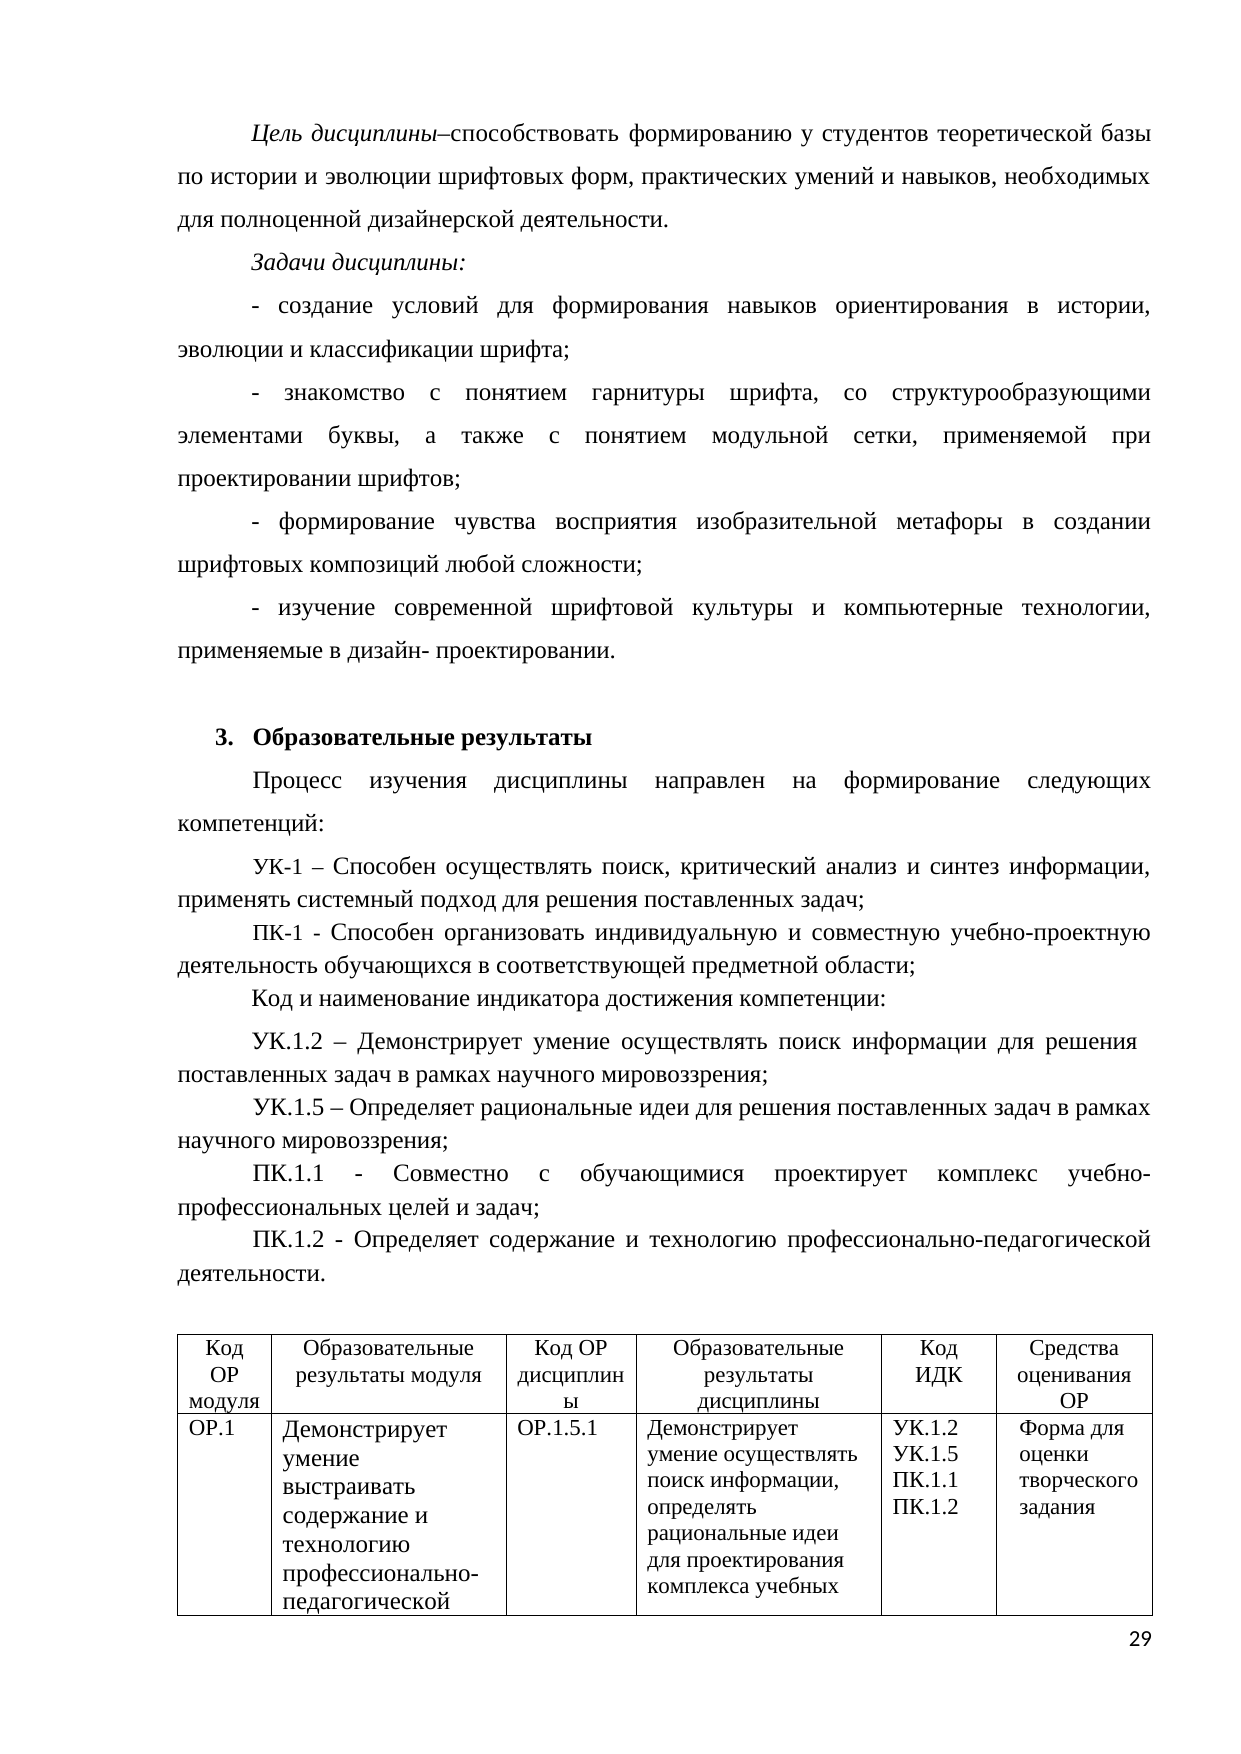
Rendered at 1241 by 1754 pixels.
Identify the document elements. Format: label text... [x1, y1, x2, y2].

table_cell ОР.1.5.1 [507, 1414, 636, 1615]
table_header Образовательные результаты модуля [272, 1335, 506, 1413]
text Задачи дисциплины: [177, 247, 1152, 276]
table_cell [997, 1414, 1152, 1615]
list УК.1.5 – Определяет рациональные идеи для решения поставленных задач в рамках научного мировоззрения; [177, 1092, 1152, 1154]
text Код и наименование индикатора достижения компетенции: [177, 983, 1138, 1012]
table_cell ОР.1 [178, 1414, 271, 1615]
table_header Код ОР дисциплины [507, 1335, 636, 1413]
table_header Средства оценивания ОР [997, 1335, 1152, 1413]
text - знакомство с понятием гарнитуры шрифта, со структурообразующими элементами буквы, а также с понятием модульной сетки, применяемой при проектировании шрифтов; [177, 377, 1152, 492]
list УК-1 – Способен осуществлять поиск, критический анализ и синтез информации, применять системный подход для решения поставленных задач; [177, 851, 1152, 913]
list ПК.1.1 - Совместно с обучающимися проектирует комплекс учебно-профессиональных целей и задач; [177, 1158, 1152, 1220]
table_header Образовательные результаты дисциплины [637, 1335, 881, 1413]
text УК.1.2 – Демонстрирует умение осуществлять поиск информации для решения поставленных задач в рамках научного мировоззрения; [177, 1026, 1138, 1088]
text - изучение современной шрифтовой культуры и компьютерные технологии, применяемые в дизайн- проектировании. [177, 592, 1152, 664]
list Образовательные результаты [215, 722, 1152, 751]
text Цель дисциплины–способствовать формированию у студентов теоретической базы по истории и эволюции шрифтовых форм, практических умений и навыков, необходимых для полноценной дизайнерской деятельности. [177, 118, 1152, 233]
text - создание условий для формирования навыков ориентирования в истории, эволюции и классификации шрифта; [177, 291, 1152, 362]
table_header Код ИДК [882, 1335, 996, 1413]
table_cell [272, 1414, 506, 1615]
list ПК.1.2 - Определяет содержание и технологию профессионально-педагогической деятельности. [177, 1224, 1152, 1286]
text - формирование чувства восприятия изобразительной метафоры в создании шрифтовых композиций любой сложности; [177, 506, 1152, 578]
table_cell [882, 1414, 996, 1615]
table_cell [637, 1414, 881, 1615]
list ПК-1 - Способен организовать индивидуальную и совместную учебно-проектную деятельность обучающихся в соответствующей предметной области; [177, 917, 1152, 979]
table_header Код ОР модуля [178, 1335, 271, 1413]
list Процесс изучения дисциплины направлен на формирование следующих компетенций: [177, 765, 1152, 837]
